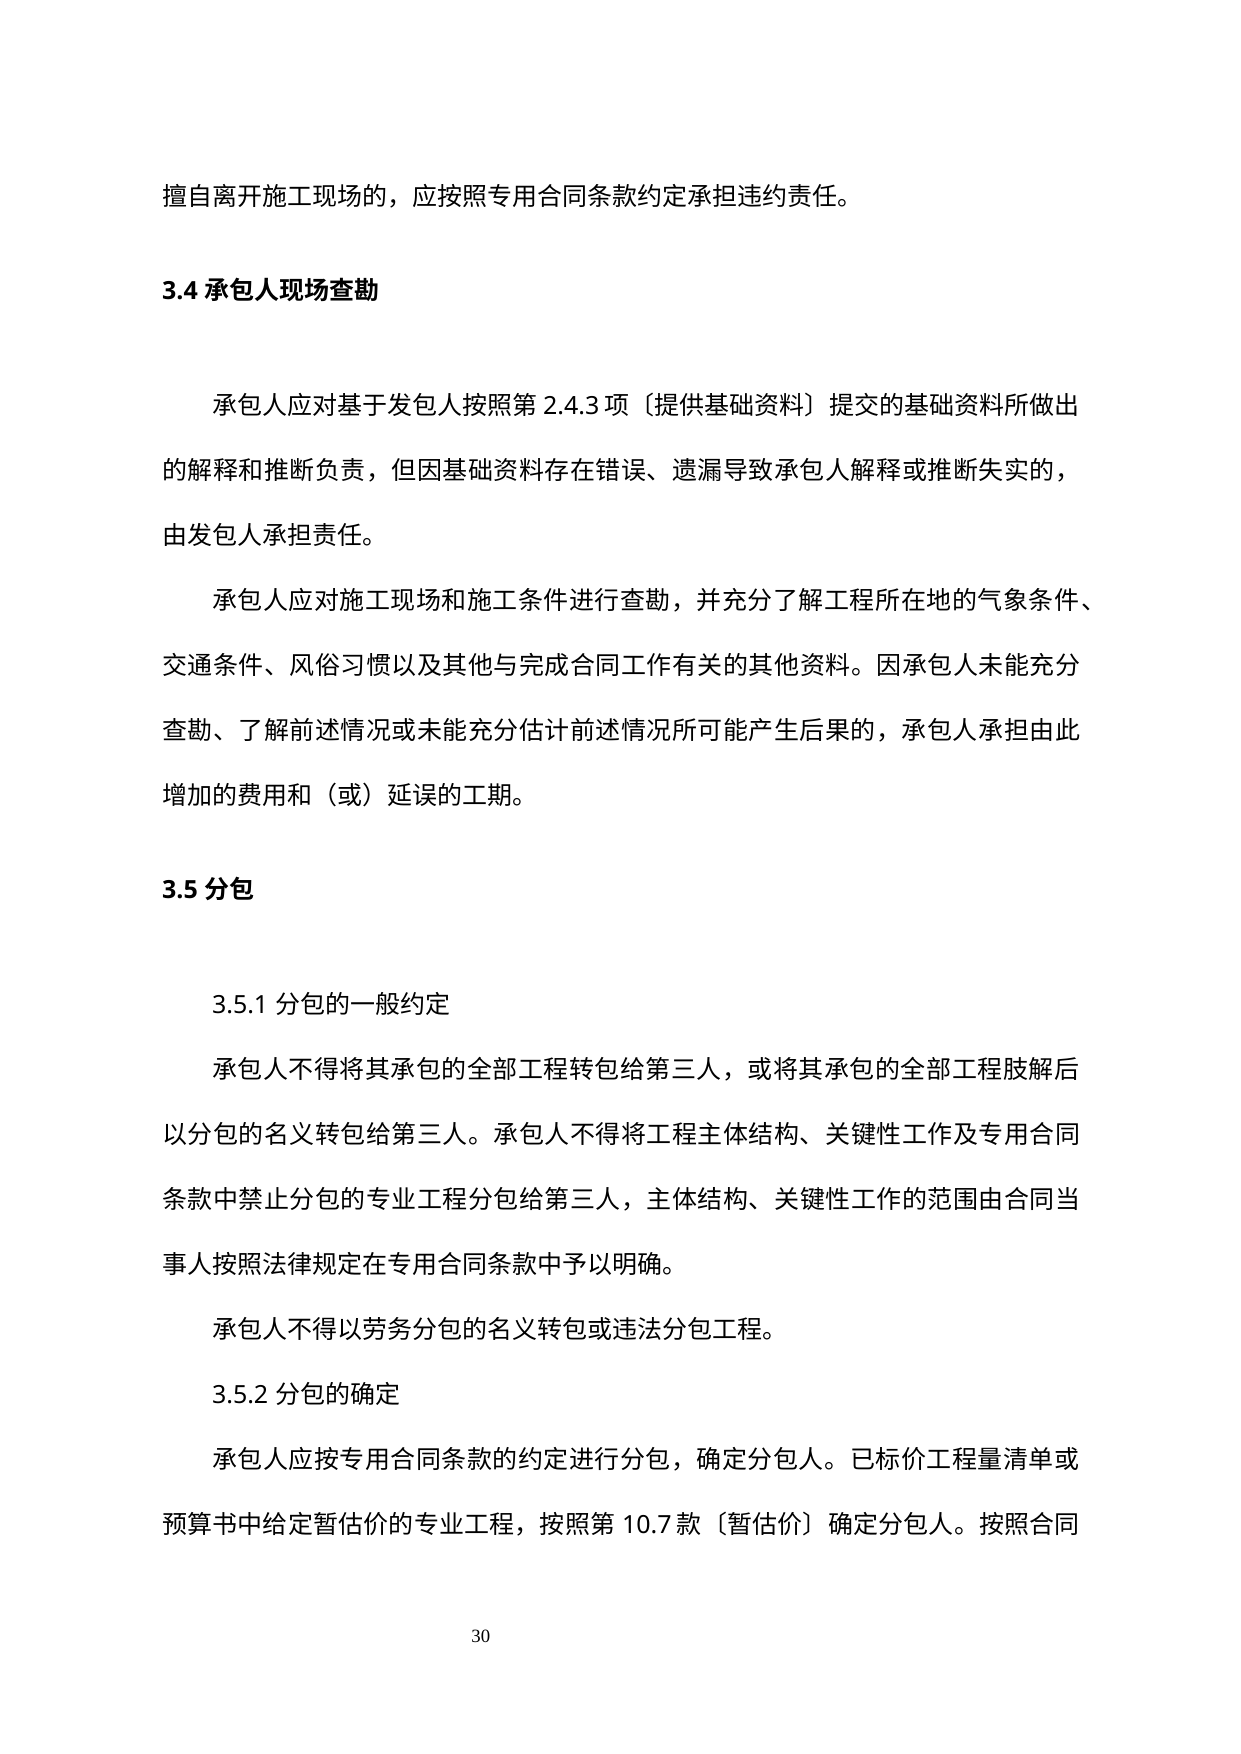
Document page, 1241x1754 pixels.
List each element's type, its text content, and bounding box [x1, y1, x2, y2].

text 承包人应对基于发包人按照第2.4.3项〔提供基础资料〕提交的基础资料所做出的解释和推断负责，但因基础资料存在错误、遗漏导致承包人解释或推断失实的，由发包人承担责任。 [162, 371, 1081, 566]
text 3.4 承包人现场查勘 [162, 256, 1081, 321]
text 承包人应对施工现场和施工条件进行查勘，并充分了解工程所在地的气象条件、交通条件、风俗习惯以及其他与完成合同工作有关的其他资料。因承包人未能充分查勘、了解前述情况或未能充分估计前述情况所可能产生后果的，承包人承担由此增加的费用和（或）延误的工期。 [162, 566, 1081, 826]
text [162, 1426, 1081, 1556]
text 承包人不得以劳务分包的名义转包或违法分包工程。 [162, 1296, 1081, 1361]
text 3.5 分包 [162, 855, 1081, 920]
text 承包人不得将其承包的全部工程转包给第三人，或将其承包的全部工程肢解后以分包的名义转包给第三人。承包人不得将工程主体结构、关键性工作及专用合同条款中禁止分包的专业工程分包给第三人，主体结构、关键性工作的范围由合同当事人按照法律规定在专用合同条款中予以明确。 [162, 1036, 1081, 1296]
text 3.5.1 分包的一般约定 [162, 971, 1081, 1036]
text 3.5.2 分包的确定 [162, 1361, 1081, 1426]
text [162, 162, 1081, 227]
